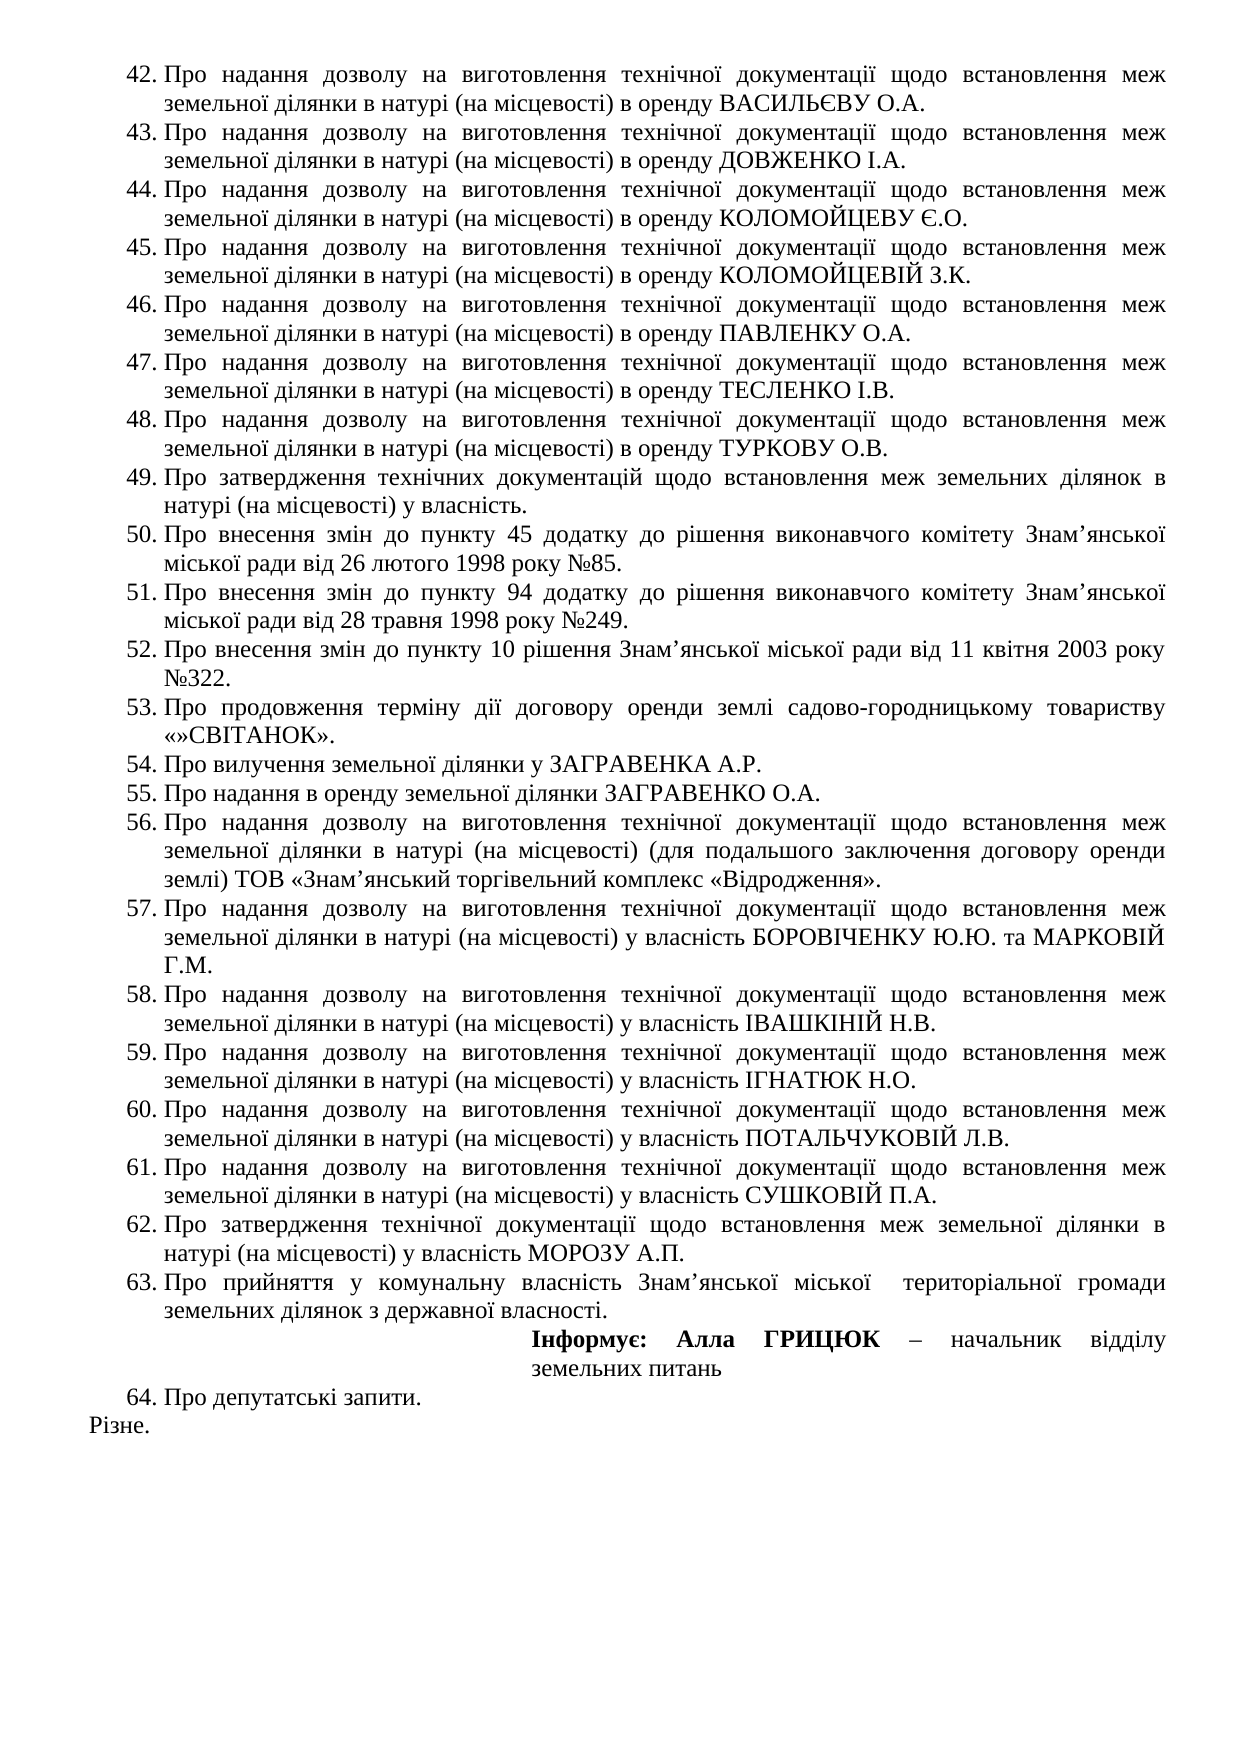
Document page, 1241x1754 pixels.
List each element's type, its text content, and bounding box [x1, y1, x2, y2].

list Про вилучення земельної ділянки у ЗАГРАВЕНКА А.Р. [126, 749, 1167, 778]
list Про надання дозволу на виготовлення технічної документації щодо встановлення меж земельної ділянки в натурі (на місцевості) в оренду ПАВЛЕНКУ О.А. [126, 289, 1167, 347]
list Про надання дозволу на виготовлення технічної документації щодо встановлення меж земельної ділянки в натурі (на місцевості) в оренду ТЕСЛЕНКО І.В. [126, 347, 1167, 404]
list Про надання дозволу на виготовлення технічної документації щодо встановлення меж земельної ділянки в натурі (на місцевості) (для подальшого заключення договору оренди землі) ТОВ «Знам’янський торгівельний комплекс «Відродження». [126, 807, 1167, 893]
list Про надання в оренду земельної ділянки ЗАГРАВЕНКО О.А. [126, 778, 1167, 807]
list Про надання дозволу на виготовлення технічної документації щодо встановлення меж земельної ділянки в натурі (на місцевості) в оренду ДОВЖЕНКО І.А. [126, 117, 1167, 174]
list Про прийняття у комунальну власність Знам’янської міської територіальної громади земельних ділянок з державної власності. [126, 1267, 1167, 1324]
list Про надання дозволу на виготовлення технічної документації щодо встановлення меж земельної ділянки в натурі (на місцевості) у власність СУШКОВІЙ П.А. [126, 1152, 1167, 1209]
list Про надання дозволу на виготовлення технічної документації щодо встановлення меж земельної ділянки в натурі (на місцевості) в оренду КОЛОМОЙЦЕВУ Є.О. [126, 174, 1167, 232]
text Інформує: Алла ГРИЦЮК – начальник відділу земельних питань [531, 1324, 1167, 1382]
list Про надання дозволу на виготовлення технічної документації щодо встановлення меж земельної ділянки в натурі (на місцевості) у власність ІВАШКІНІЙ Н.В. [126, 979, 1167, 1037]
list Про продовження терміну дії договору оренди землі садово-городницькому товариству «»СВІТАНОК». [126, 692, 1167, 749]
list Про внесення змін до пункту 45 додатку до рішення виконавчого комітету Знам’янської міської ради від 26 лютого 1998 року №85. [126, 519, 1167, 577]
list Про надання дозволу на виготовлення технічної документації щодо встановлення меж земельної ділянки в натурі (на місцевості) в оренду КОЛОМОЙЦЕВІЙ З.К. [126, 232, 1167, 289]
list Про депутатські запити. [126, 1382, 1167, 1410]
list Про надання дозволу на виготовлення технічної документації щодо встановлення меж земельної ділянки в натурі (на місцевості) у власність ІГНАТЮК Н.О. [126, 1037, 1167, 1094]
list Про внесення змін до пункту 10 рішення Знам’янської міської ради від 11 квітня 2003 року №322. [126, 634, 1167, 692]
list Про надання дозволу на виготовлення технічної документації щодо встановлення меж земельної ділянки в натурі (на місцевості) в оренду ВАСИЛЬЄВУ О.А. [126, 59, 1167, 117]
list Про затвердження технічної документації щодо встановлення меж земельної ділянки в натурі (на місцевості) у власність МОРОЗУ А.П. [126, 1209, 1167, 1267]
list Про надання дозволу на виготовлення технічної документації щодо встановлення меж земельної ділянки в натурі (на місцевості) у власність ПОТАЛЬЧУКОВІЙ Л.В. [126, 1094, 1167, 1152]
list Про внесення змін до пункту 94 додатку до рішення виконавчого комітету Знам’янської міської ради від 28 травня 1998 року №249. [126, 577, 1167, 634]
text Різне. [89, 1410, 1167, 1439]
list Про надання дозволу на виготовлення технічної документації щодо встановлення меж земельної ділянки в натурі (на місцевості) в оренду ТУРКОВУ О.В. [126, 404, 1167, 462]
list Про затвердження технічних документацій щодо встановлення меж земельних ділянок в натурі (на місцевості) у власність. [126, 462, 1167, 519]
list Про надання дозволу на виготовлення технічної документації щодо встановлення меж земельної ділянки в натурі (на місцевості) у власність БОРОВІЧЕНКУ Ю.Ю. та МАРКОВІЙ Г.М. [126, 893, 1167, 979]
